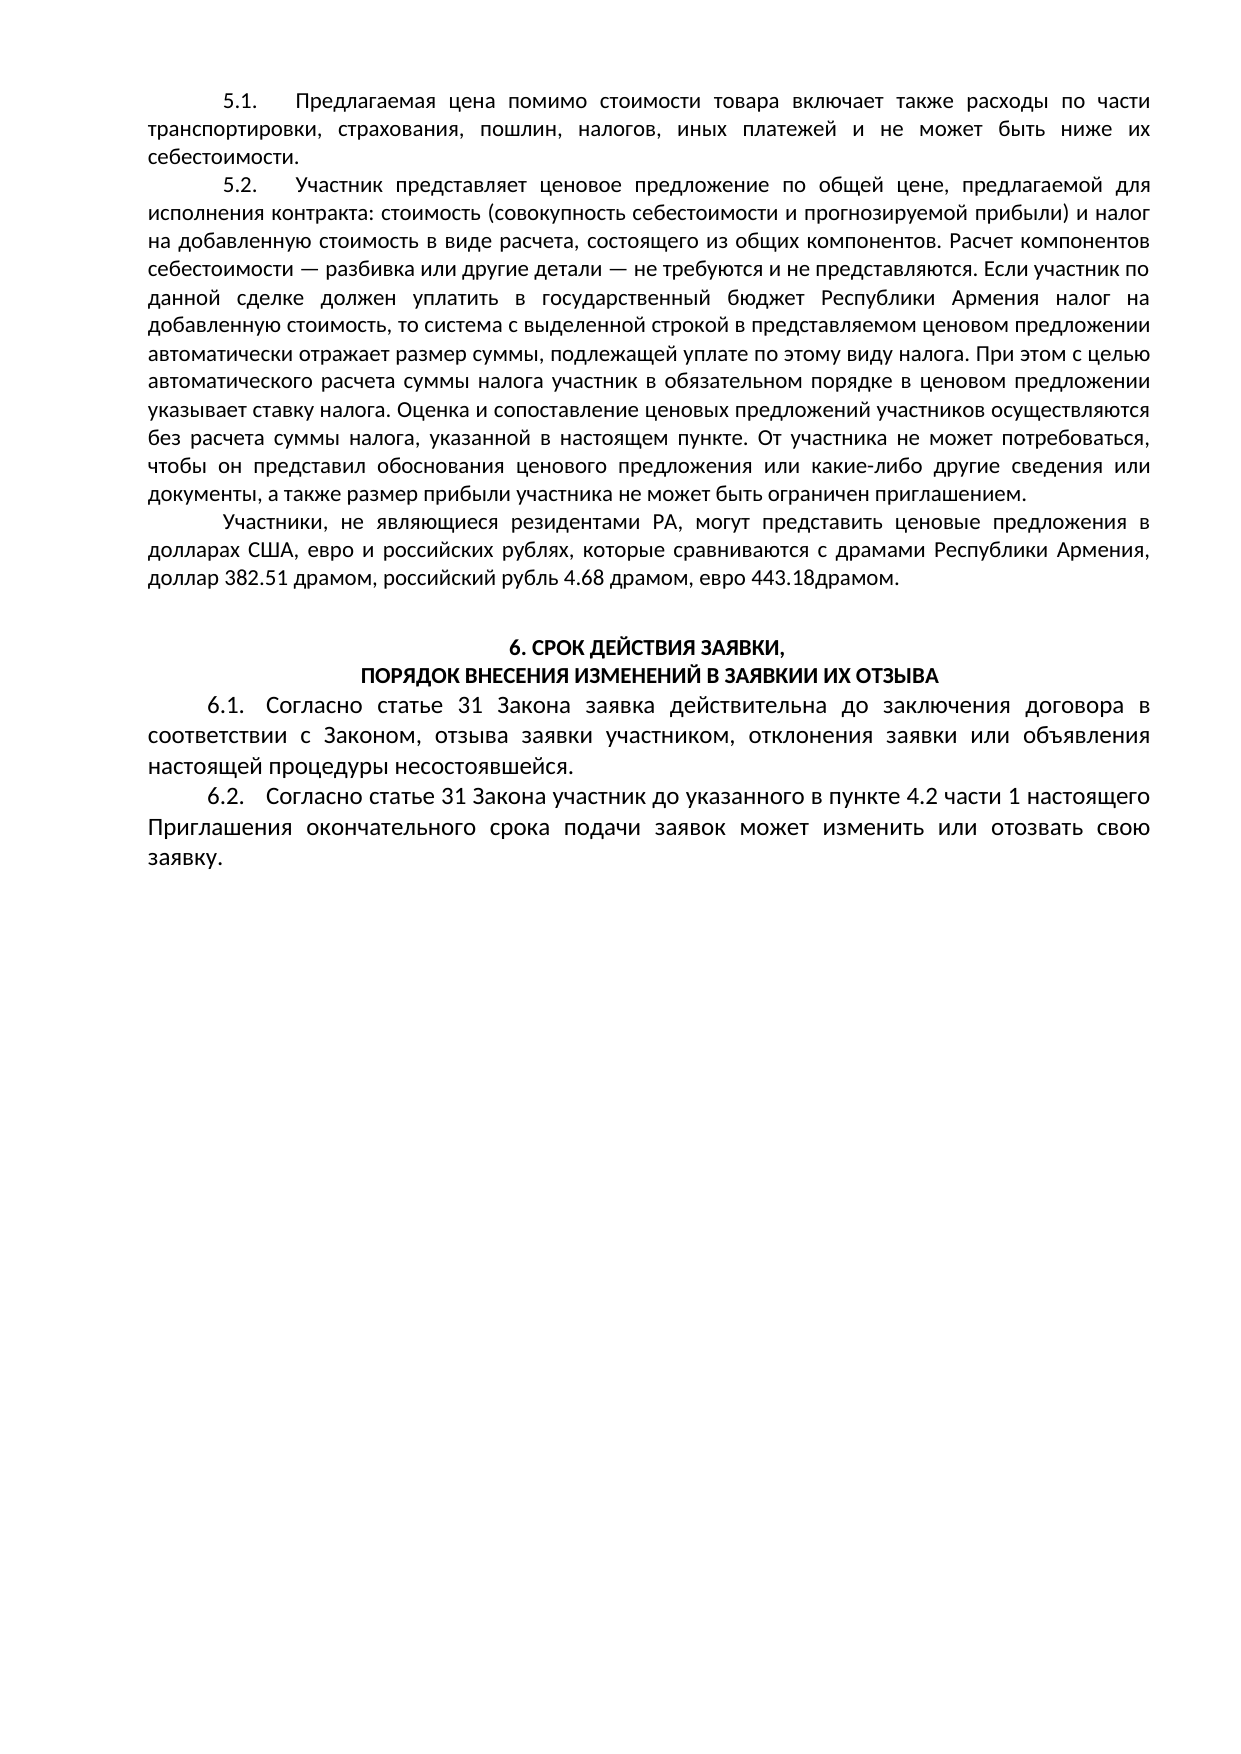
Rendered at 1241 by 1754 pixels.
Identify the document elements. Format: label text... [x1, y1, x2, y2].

text 5.1. Предлагаемая цена помимо стоимости товара включает также расходы по части транспортировки, страхования, пошлин, налогов, иных платежей и не может быть ниже их себестоимости. [148, 86, 1152, 171]
text 6. СРОК ДЕЙСТВИЯ ЗАЯВКИ, ПОРЯДОК ВНЕСЕНИЯ ИЗМЕНЕНИЙ В ЗАЯВКИИ ИХ ОТЗЫВА [207, 633, 1093, 689]
text 5.2. Участник представляет ценовое предложение по общей цене, предлагаемой для исполнения контракта: стоимость (совокупность себестоимости и прогнозируемой прибыли) и налог на добавленную стоимость в виде расчета, состоящего из общих компонентов. Расчет компонентов себестоимости — разбивка или другие детали — не требуются и не представляются. Если участник по данной сделке должен уплатить в государственный бюджет Республики Армения налог на добавленную стоимость, то система с выделенной строкой в представляемом ценовом предложении автоматически отражает размер суммы, подлежащей уплате по этому виду налога. При этом с целью автоматического расчета суммы налога участник в обязательном порядке в ценовом предложении указывает ставку налога. Оценка и сопоставление ценовых предложений участников осуществляются без расчета суммы налога, указанной в настоящем пункте. От участника не может потребоваться, чтобы он представил обоснования ценового предложения или какие-либо другие сведения или документы, а также размер прибыли участника не может быть ограничен приглашением. [148, 171, 1152, 507]
text 6.2. Согласно статье 31 Закона участник до указанного в пункте 4.2 части 1 настоящего Приглашения окончательного срока подачи заявок может изменить или отозвать свою заявку. [148, 780, 1152, 872]
text 6.1. Согласно статье 31 Закона заявка действительна до заключения договора в соответствии с Законом, отзыва заявки участником, отклонения заявки или объявления настоящей процедуры несостоявшейся. [148, 689, 1152, 780]
text Участники, не являющиеся резидентами РА, могут представить ценовые предложения в долларах США, евро и российских рублях, которые сравниваются с драмами Республики Армения, доллар 382.51 драмом, российский рубль 4.68 драмом, евро 443.18драмом. [148, 507, 1152, 591]
